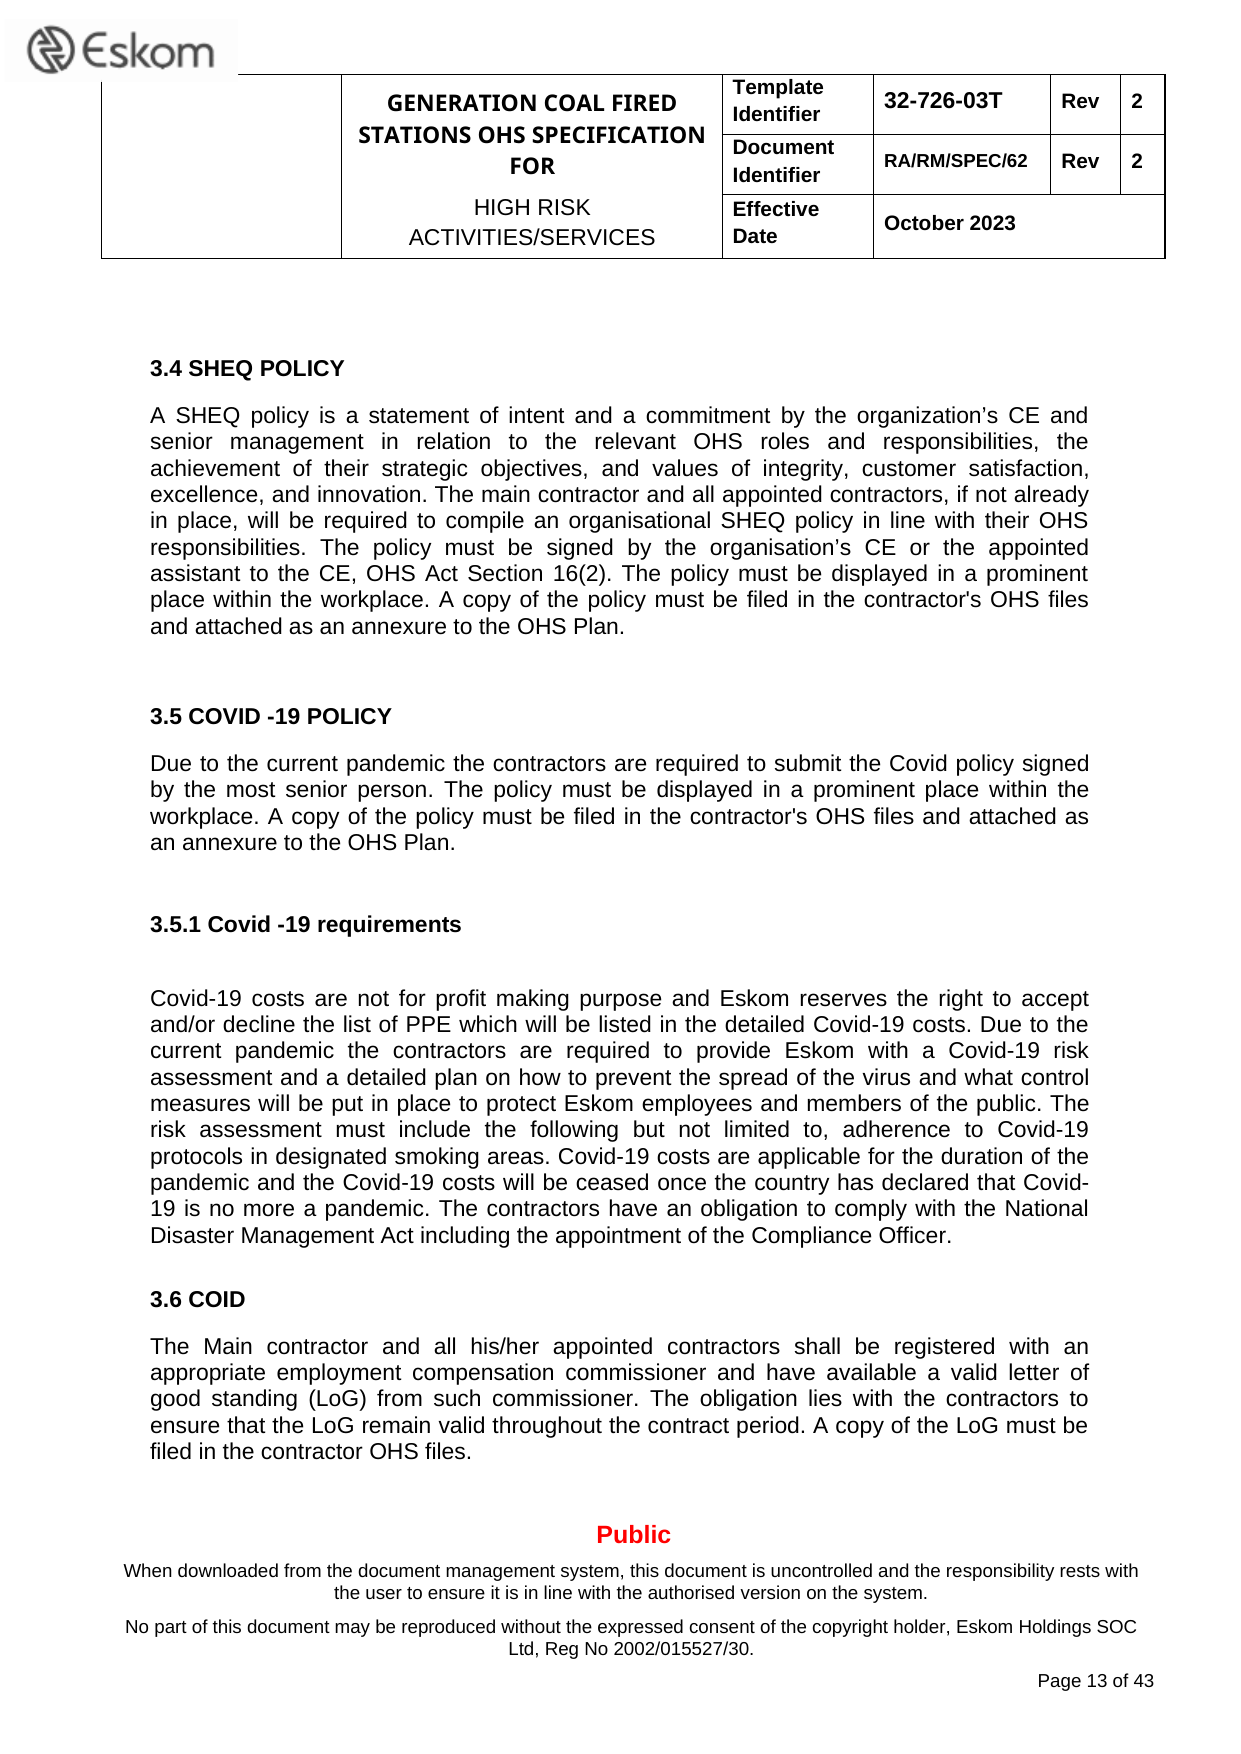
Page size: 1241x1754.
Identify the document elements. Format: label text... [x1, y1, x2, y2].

text Due to the current pandemic the contractors are required to submit the Covid policy signed by the most senior person. The policy must be displayed in a prominent place within the workplace. A copy of the policy must be filed in the contractor's OHS files and attached as an annexure to the OHS Plan. [150, 750, 1090, 855]
subtitle 3.5 COVID -19 POLICY [150, 703, 1090, 729]
text Covid-19 costs are not for profit making purpose and Eskom reserves the right to accept and/or decline the list of PPE which will be listed in the detailed Covid-19 costs. Due to the current pandemic the contractors are required to provide Eskom with a Covid-19 risk assessment and a detailed plan on how to prevent the spread of the virus and what control measures will be put in place to protect Eskom employees and members of the public. The risk assessment must include the following but not limited to, adherence to Covid-19 protocols in designated smoking areas. Covid-19 costs are applicable for the duration of the pandemic and the Covid-19 costs will be ceased once the country has declared that Covid-19 is no more a pandemic. The contractors have an obligation to comply with the National Disaster Management Act including the appointment of the Compliance Officer. [150, 984, 1090, 1248]
subtitle 3.4 SHEQ Policy [150, 354, 1090, 381]
subtitle 3.6 COID [150, 1286, 1090, 1312]
text A SHEQ policy is a statement of intent and a commitment by the organization’s CE and senior management in relation to the relevant OHS roles and responsibilities, the achievement of their strategic objectives, and values of integrity, customer satisfaction, excellence, and innovation. The main contractor and all appointed contractors, if not already in place, will be required to compile an organisational SHEQ policy in line with their OHS responsibilities. The policy must be signed by the organisation’s CE or the appointed assistant to the CE, OHS Act Section 16(2). The policy must be displayed in a prominent place within the workplace. A copy of the policy must be filed in the contractor's OHS files and attached as an annexure to the OHS Plan. [150, 402, 1090, 639]
text The Main contractor and all his/her appointed contractors shall be registered with an appropriate employment compensation commissioner and have available a valid letter of good standing (LoG) from such commissioner. The obligation lies with the contractors to ensure that the LoG remain valid throughout the contract period. A copy of the LoG must be filed in the contractor OHS files. [150, 1333, 1090, 1464]
subtitle 3.5.1 Covid -19 requirements [150, 911, 1090, 937]
